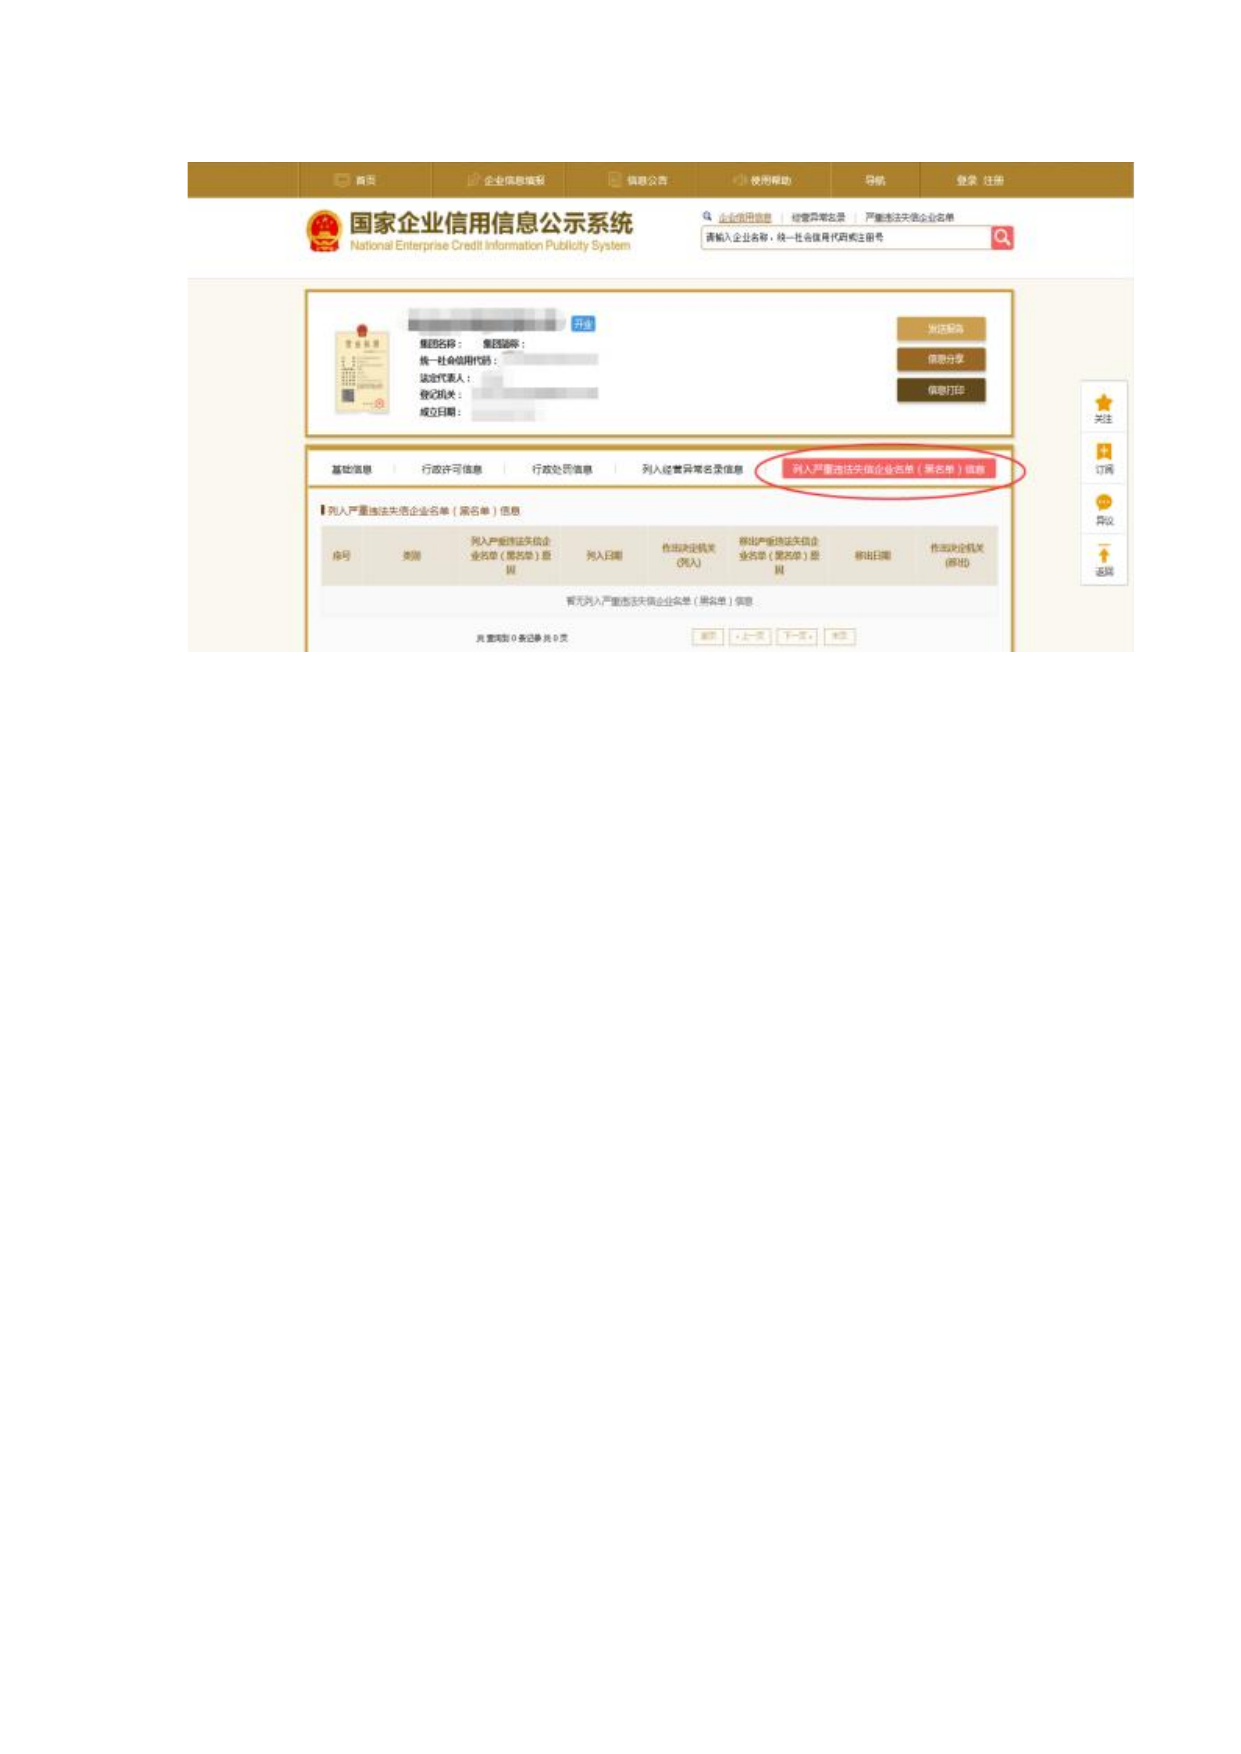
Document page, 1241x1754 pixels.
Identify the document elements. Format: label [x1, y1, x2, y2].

picture [187, 162, 1135, 652]
